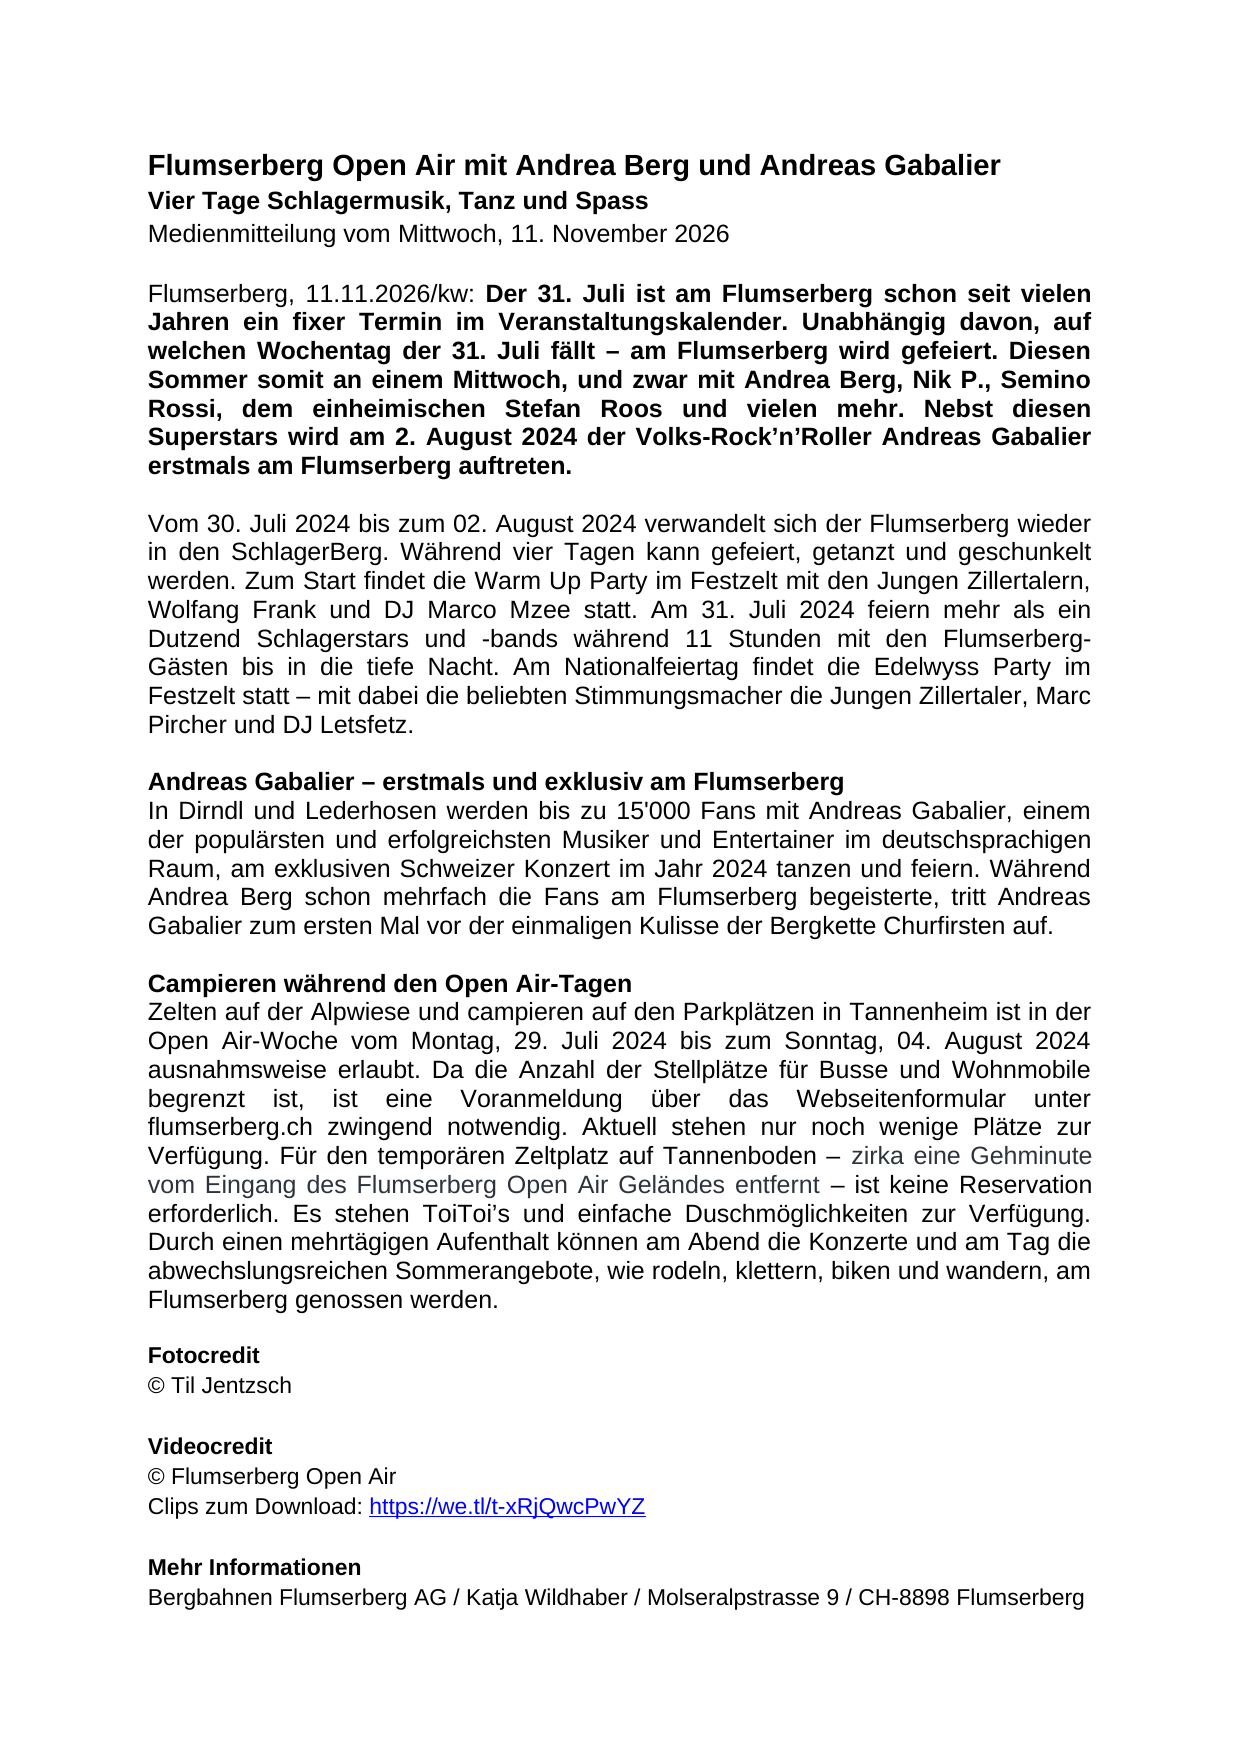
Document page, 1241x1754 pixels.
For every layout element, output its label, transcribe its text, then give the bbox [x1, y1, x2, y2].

text Flumserberg, 10.07.2024/kw: Der 31. Juli ist am Flumserberg schon seit vielen Jahren ein fixer Termin im Veranstaltungskalender. Unabhängig davon, auf welchen Wochentag der 31. Juli fällt – am Flumserberg wird gefeiert. Diesen Sommer somit an einem Mittwoch, und zwar mit Andrea Berg, Nik P., Semino Rossi, dem einheimischen Stefan Roos und vielen mehr. Nebst diesen Superstars wird am 2. August 2024 der Volks-Rock’n’Roller Andreas Gabalier erstmals am Flumserberg auftreten. [148, 278, 1093, 480]
text Bergbahnen Flumserberg AG / Katja Wildhaber / Molseralpstrasse 9 / CH-8898 Flumserberg [148, 1584, 1093, 1610]
text © Til Jentzsch [148, 1372, 1093, 1399]
text Vom 30. Juli 2024 bis zum 02. August 2024 verwandelt sich der Flumserberg wieder in den SchlagerBerg. Während vier Tagen kann gefeiert, getanzt und geschunkelt werden. Zum Start findet die Warm Up Party im Festzelt mit den Jungen Zillertalern, Wolfang Frank und DJ Marco Mzee statt. Am 31. Juli 2024 feiern mehr als ein Dutzend Schlagerstars und -bands während 11 Stunden mit den Flumserberg-Gästen bis in die tiefe Nacht. Am Nationalfeiertag findet die Edelwyss Party im Festzelt statt – mit dabei die beliebten Stimmungsmacher die Jungen Zillertaler, Marc Pircher und DJ Letsfetz. [148, 508, 1093, 738]
text Zelten auf der Alpwiese und campieren auf den Parkplätzen in Tannenheim ist in der Open Air-Woche vom Montag, 29. Juli 2024 bis zum Sonntag, 04. August 2024 ausnahmsweise erlaubt. Da die Anzahl der Stellplätze für Busse und Wohnmobile begrenzt ist, ist eine Voranmeldung über das Webseitenformular unter flumserberg.ch zwingend notwendig. Aktuell stehen nur noch wenige Plätze zur Verfügung. Für den temporären Zeltplatz auf Tannenboden – zirka eine Gehminute vom Eingang des Flumserberg Open Air Geländes entfernt – ist keine Reservation erforderlich. Es stehen ToiToi’s und einfache Duschmöglichkeiten zur Verfügung. Durch einen mehrtägigen Aufenthalt können am Abend die Konzerte und am Tag die abwechslungsreichen Sommerangebote, wie rodeln, klettern, biken und wandern, am Flumserberg genossen werden. [148, 997, 1093, 1313]
text Fotocredit [148, 1342, 1093, 1369]
text Andreas Gabalier – erstmals und exklusiv am Flumserberg [148, 767, 1093, 796]
text Clips zum Download: https://we.tl/t-xRjQwcPwYZ [148, 1493, 1093, 1520]
text Medienmitteilung vom Mittwoch, 10. Juli 2024 [148, 219, 1093, 248]
text Mehr Informationen [148, 1554, 1093, 1580]
text Campieren während den Open Air-Tagen [148, 968, 1093, 997]
text In Dirndl und Lederhosen werden bis zu 15'000 Fans mit Andreas Gabalier, einem der populärsten und erfolgreichsten Musiker und Entertainer im deutschsprachigen Raum, am exklusiven Schweizer Konzert im Jahr 2024 tanzen und feiern. Während Andrea Berg schon mehrfach die Fans am Flumserberg begeisterte, tritt Andreas Gabalier zum ersten Mal vor der einmaligen Kulisse der Bergkette Churfirsten auf. [148, 796, 1093, 940]
text © Flumserberg Open Air [148, 1463, 1093, 1489]
text Flumserberg Open Air mit Andrea Berg und Andreas Gabalier [148, 148, 1093, 181]
text Videocredit [148, 1433, 1093, 1459]
text Vier Tage Schlagermusik, Tanz und Spass [148, 186, 1093, 215]
